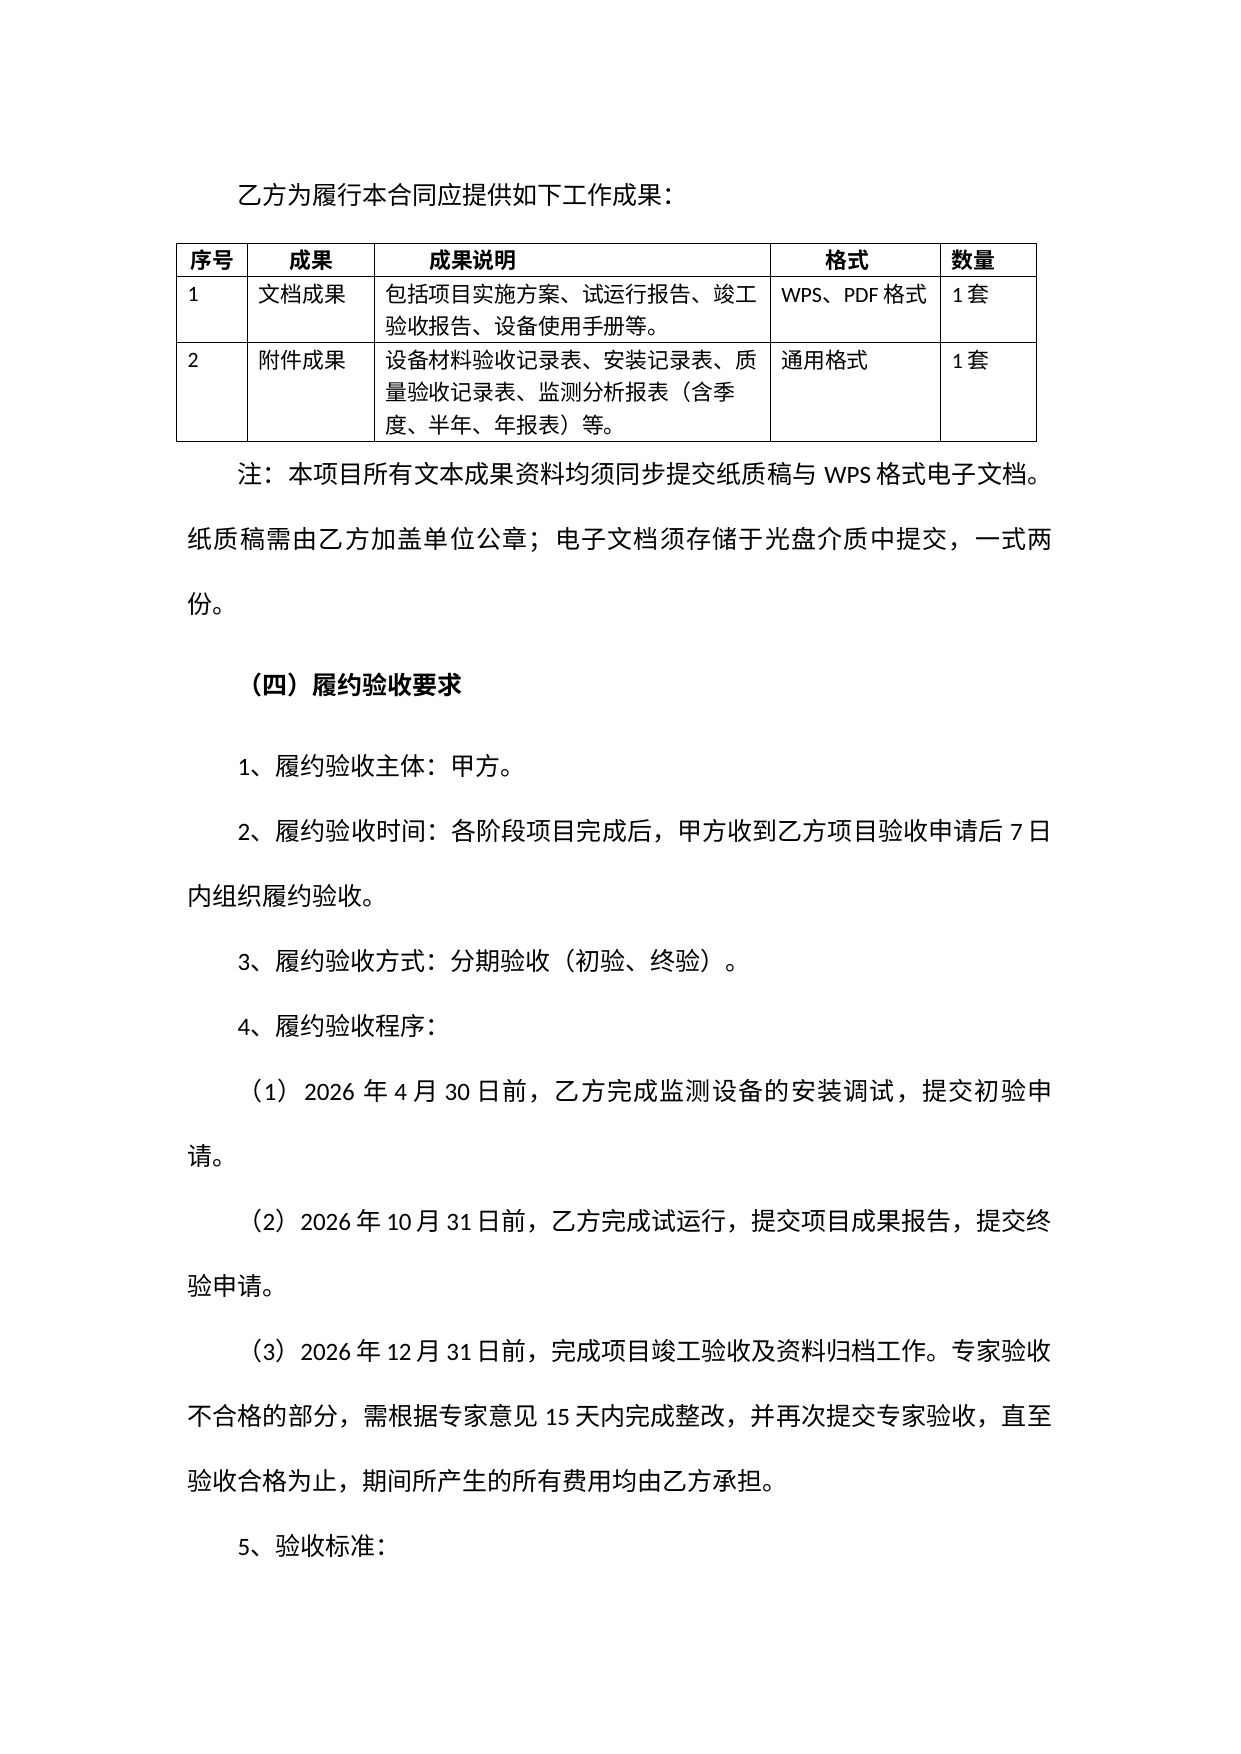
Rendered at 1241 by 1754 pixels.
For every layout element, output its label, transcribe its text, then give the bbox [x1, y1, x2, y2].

table_cell WPS、PDF格式 [771, 277, 940, 342]
table_cell 设备材料验收记录表、安装记录表、质量验收记录表、监测分析报表（含季度、半年、年报表）等。 [375, 343, 770, 441]
table_cell 包括项目实施方案、试运行报告、竣工验收报告、设备使用手册等。 [375, 277, 770, 342]
table_cell 2 [177, 343, 247, 441]
text 4、履约验收程序： [187, 993, 1053, 1058]
text （2）2026年10月31日前，乙方完成试运行，提交项目成果报告，提交终验申请。 [187, 1188, 1053, 1318]
table_cell 1套 [941, 343, 1036, 441]
table_cell 1套 [941, 277, 1036, 342]
text （1）2026 年4月30日前，乙方完成监测设备的安装调试，提交初验申请。 [187, 1058, 1053, 1188]
table_header 格式 [771, 244, 940, 276]
table_cell 文档成果 [248, 277, 374, 342]
text （四）履约验收要求 [187, 652, 1053, 717]
text 注：本项目所有文本成果资料均须同步提交纸质稿与WPS格式电子文档。纸质稿需由乙方加盖单位公章；电子文档须存储于光盘介质中提交，一式两份。 [187, 442, 1053, 637]
table_cell 通用格式 [771, 343, 940, 441]
text 5、验收标准： [187, 1513, 1053, 1578]
text 3、履约验收方式：分期验收（初验、终验）。 [187, 928, 1053, 993]
table_cell 附件成果 [248, 343, 374, 441]
table_header 成果 [248, 244, 374, 276]
table_header 序号 [177, 244, 247, 276]
table_header 数量 [941, 244, 1036, 276]
table_cell 1 [177, 277, 247, 342]
text 1、履约验收主体：甲方。 [187, 733, 1053, 798]
text 乙方为履行本合同应提供如下工作成果： [187, 162, 1053, 227]
table_header 成果说明 [375, 244, 770, 276]
text 2、履约验收时间：各阶段项目完成后，甲方收到乙方项目验收申请后7日内组织履约验收。 [187, 798, 1053, 928]
text （3）2026年12月31日前，完成项目竣工验收及资料归档工作。专家验收不合格的部分，需根据专家意见15天内完成整改，并再次提交专家验收，直至验收合格为止，期间所产生的所有费用均由乙方承担。 [187, 1318, 1053, 1513]
